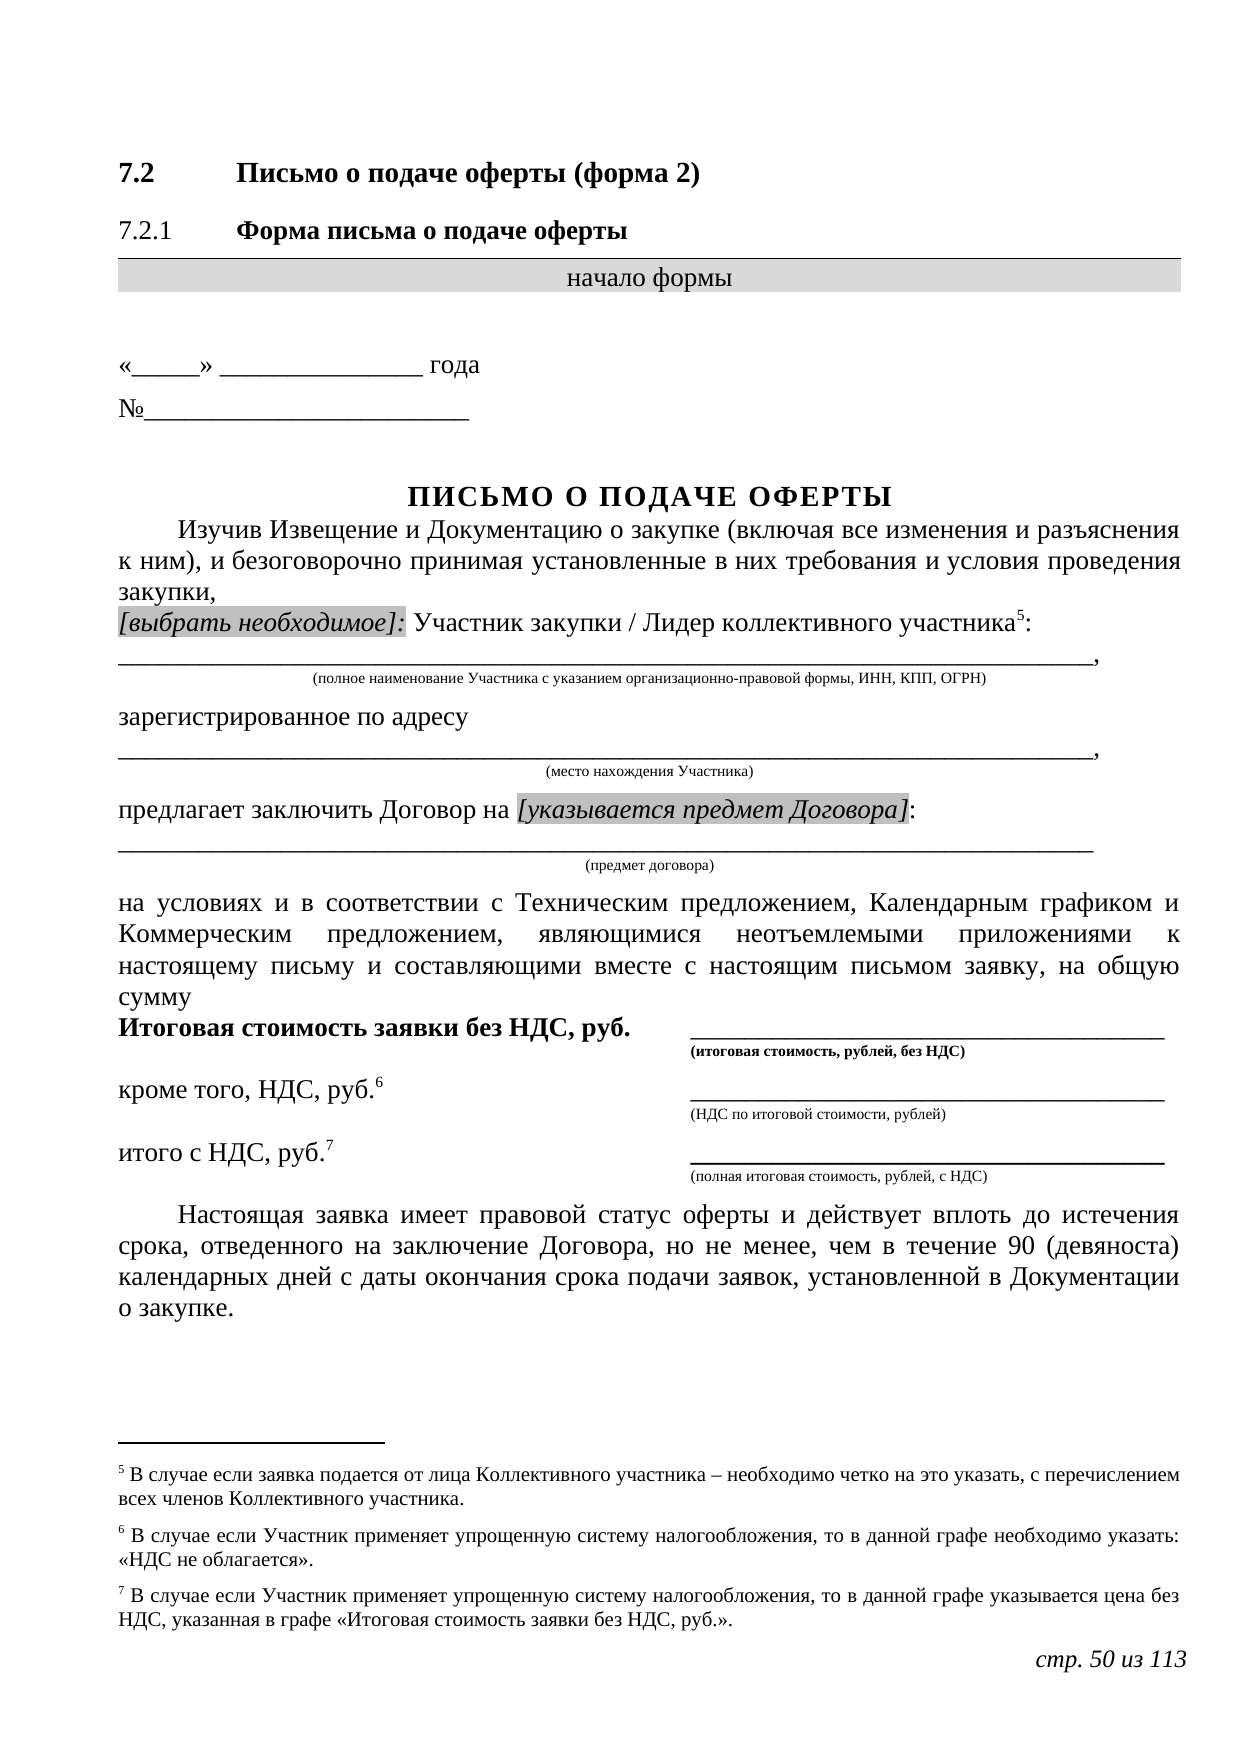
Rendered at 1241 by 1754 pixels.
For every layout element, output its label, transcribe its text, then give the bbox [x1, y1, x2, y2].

text «_____» _______________ года [118, 348, 635, 379]
text на условиях и в соответствии с Техническим предложением, Календарным графиком и Коммерческим предложением, являющимися неотъемлемыми приложениями к настоящему письму и составляющими вместе с настоящим письмом заявку, на общую сумму [118, 886, 1181, 1011]
text (место нахождения Участника) [118, 762, 1181, 793]
subtitle Письмо о подаче оферты (форма 2) [118, 156, 1181, 189]
text зарегистрированное по адресу [118, 699, 1181, 731]
text [выбрать необходимое]: Участник закупки / Лидер коллективного участника: [406, 606, 1181, 637]
text №________________________ [118, 392, 635, 423]
text начало формы [118, 259, 1181, 292]
table_cell кроме того, НДС, руб. [107, 1073, 679, 1136]
text предлагает заключить Договор на [указывается предмет Договора]: [118, 793, 517, 824]
text (полное наименование Участника с указанием организационно-правовой формы, ИНН, КПП, ОГРН) [118, 668, 1181, 699]
text Настоящая заявка имеет правовой статус оферты и действует вплоть до истечения срока, отведенного на заключение Договора, но не менее, чем в течение 90 (девяноста) календарных дней с даты окончания срока подачи заявок, установленной в Документации о закупке. [118, 1198, 1181, 1322]
text предлагает заключить Договор на [указывается предмет Договора]: [909, 793, 1181, 824]
text ________________________________________________________________________ [118, 824, 1181, 855]
text Изучив Извещение и Документацию о закупке (включая все изменения и разъяснения к ним), и безоговорочно принимая установленные в них требования и условия проведения закупки, [118, 513, 1181, 606]
text ________________________________________________________________________, [118, 731, 1181, 762]
text (предмет договора) [118, 855, 1181, 886]
table_cell ___________________________________ (полная итоговая стоимость, рублей, с НДС) [679, 1136, 1185, 1198]
text Форма письма о подаче оферты [118, 214, 1181, 245]
table_header ___________________________________ (итоговая стоимость, рублей, без НДС) [679, 1011, 1185, 1073]
table_cell итого с НДС, руб. [107, 1136, 679, 1198]
text Письмо о подаче оферты [118, 479, 1181, 513]
table_cell ___________________________________ (НДС по итоговой стоимости, рублей) [679, 1073, 1185, 1136]
text ________________________________________________________________________, [118, 637, 1181, 668]
table_header Итоговая стоимость заявки без НДС, руб. [107, 1011, 679, 1073]
